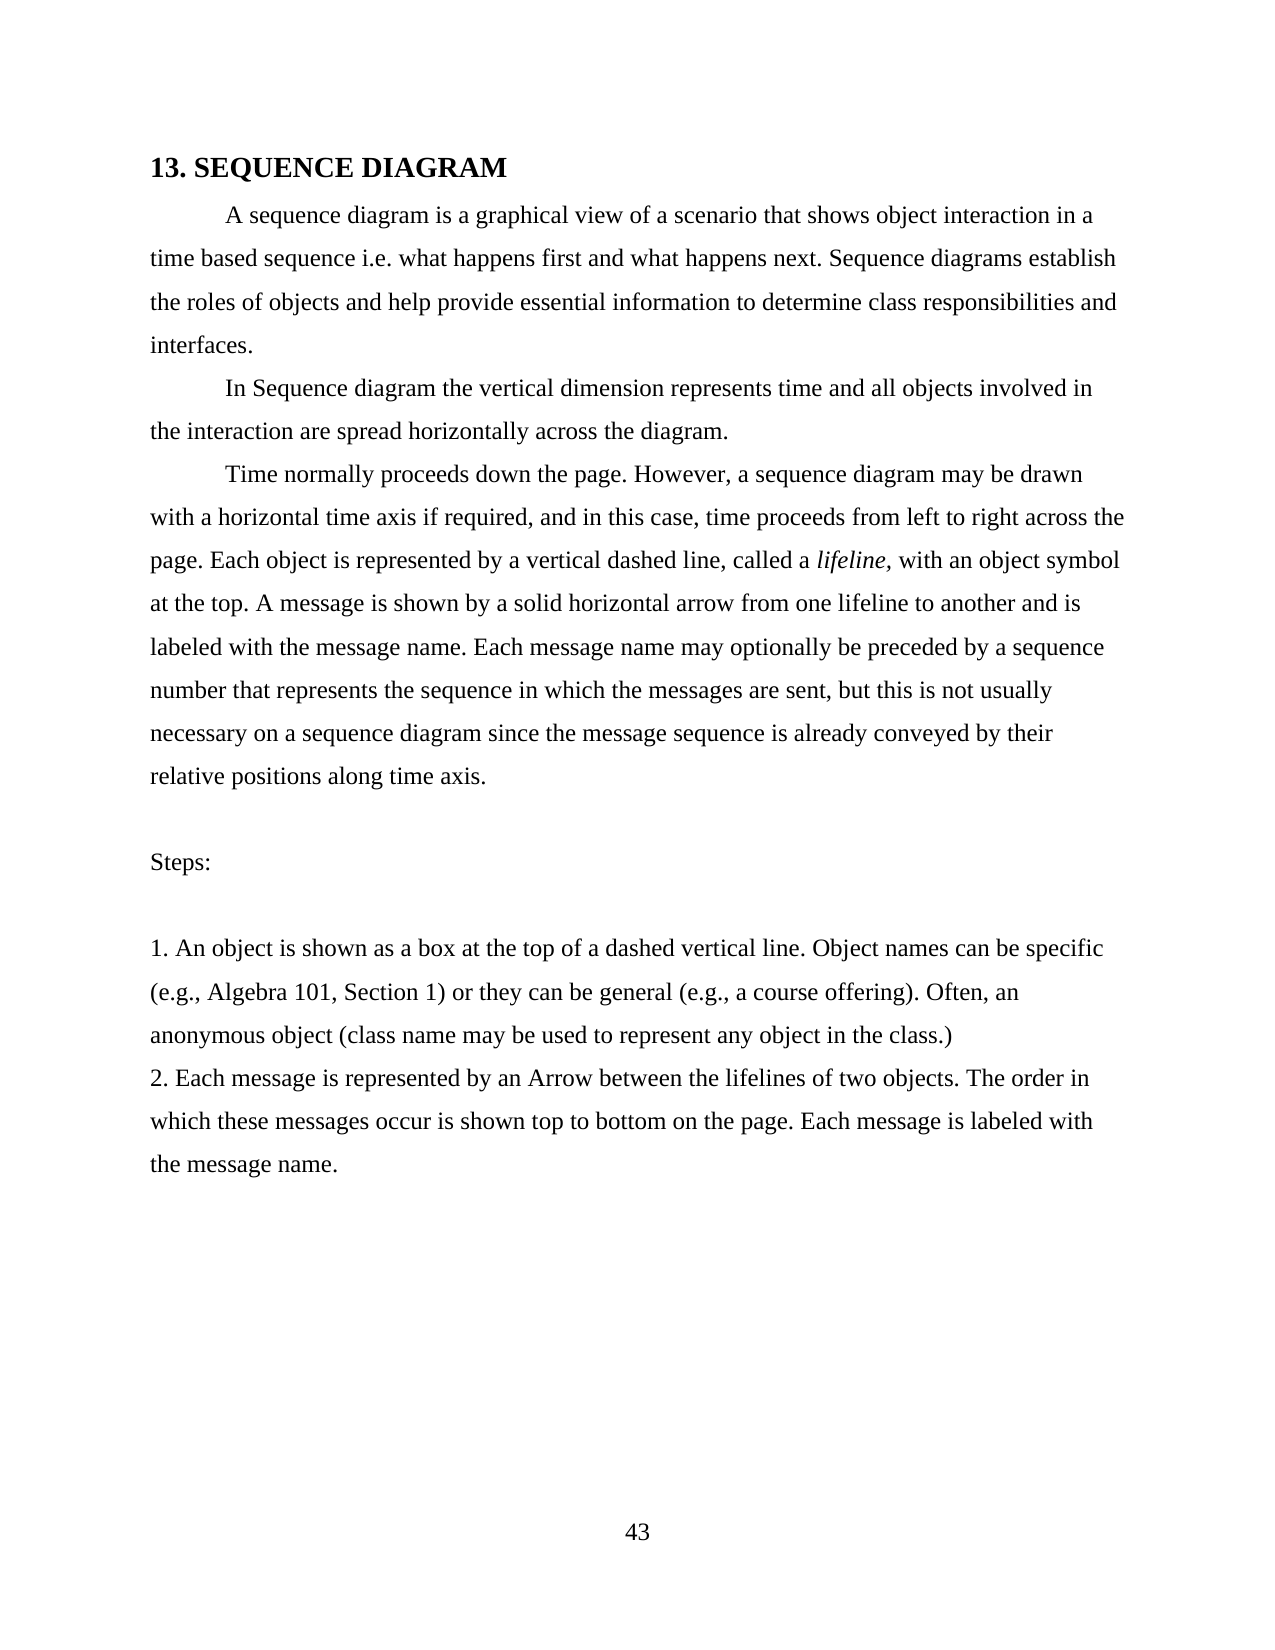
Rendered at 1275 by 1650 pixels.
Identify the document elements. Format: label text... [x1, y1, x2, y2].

text 1. An object is shown as a box at the top of a dashed vertical line. Object names can be specific (e.g., Algebra 101, Section 1) or they can be general (e.g., a course offering). Often, an anonymous object (class name may be used to represent any object in the class.) [150, 933, 1125, 1048]
text A sequence diagram is a graphical view of a scenario that shows object interaction in a time based sequence i.e. what happens first and what happens next. Sequence diagrams establish the roles of objects and help provide essential information to determine class responsibilities and interfaces. [150, 200, 1125, 358]
text 13. SEQUENCE DIAGRAM [150, 150, 1125, 183]
text Steps: [150, 847, 1125, 876]
text In Sequence diagram the vertical dimension represents time and all objects involved in the interaction are spread horizontally across the diagram. [150, 373, 1125, 445]
text Time normally proceeds down the page. However, a sequence diagram may be drawn with a horizontal time axis if required, and in this case, time proceeds from left to right across the page. Each object is represented by a vertical dashed line, called a lifeline, with an object symbol at the top. A message is shown by a solid horizontal arrow from one lifeline to another and is labeled with the message name. Each message name may optionally be preceded by a sequence number that represents the sequence in which the messages are sent, but this is not usually necessary on a sequence diagram since the message sequence is already conveyed by their relative positions along time axis. [150, 459, 1125, 790]
text 2. Each message is represented by an Arrow between the lifelines of two objects. The order in which these messages occur is shown top to bottom on the page. Each message is labeled with the message name. [150, 1063, 1125, 1178]
